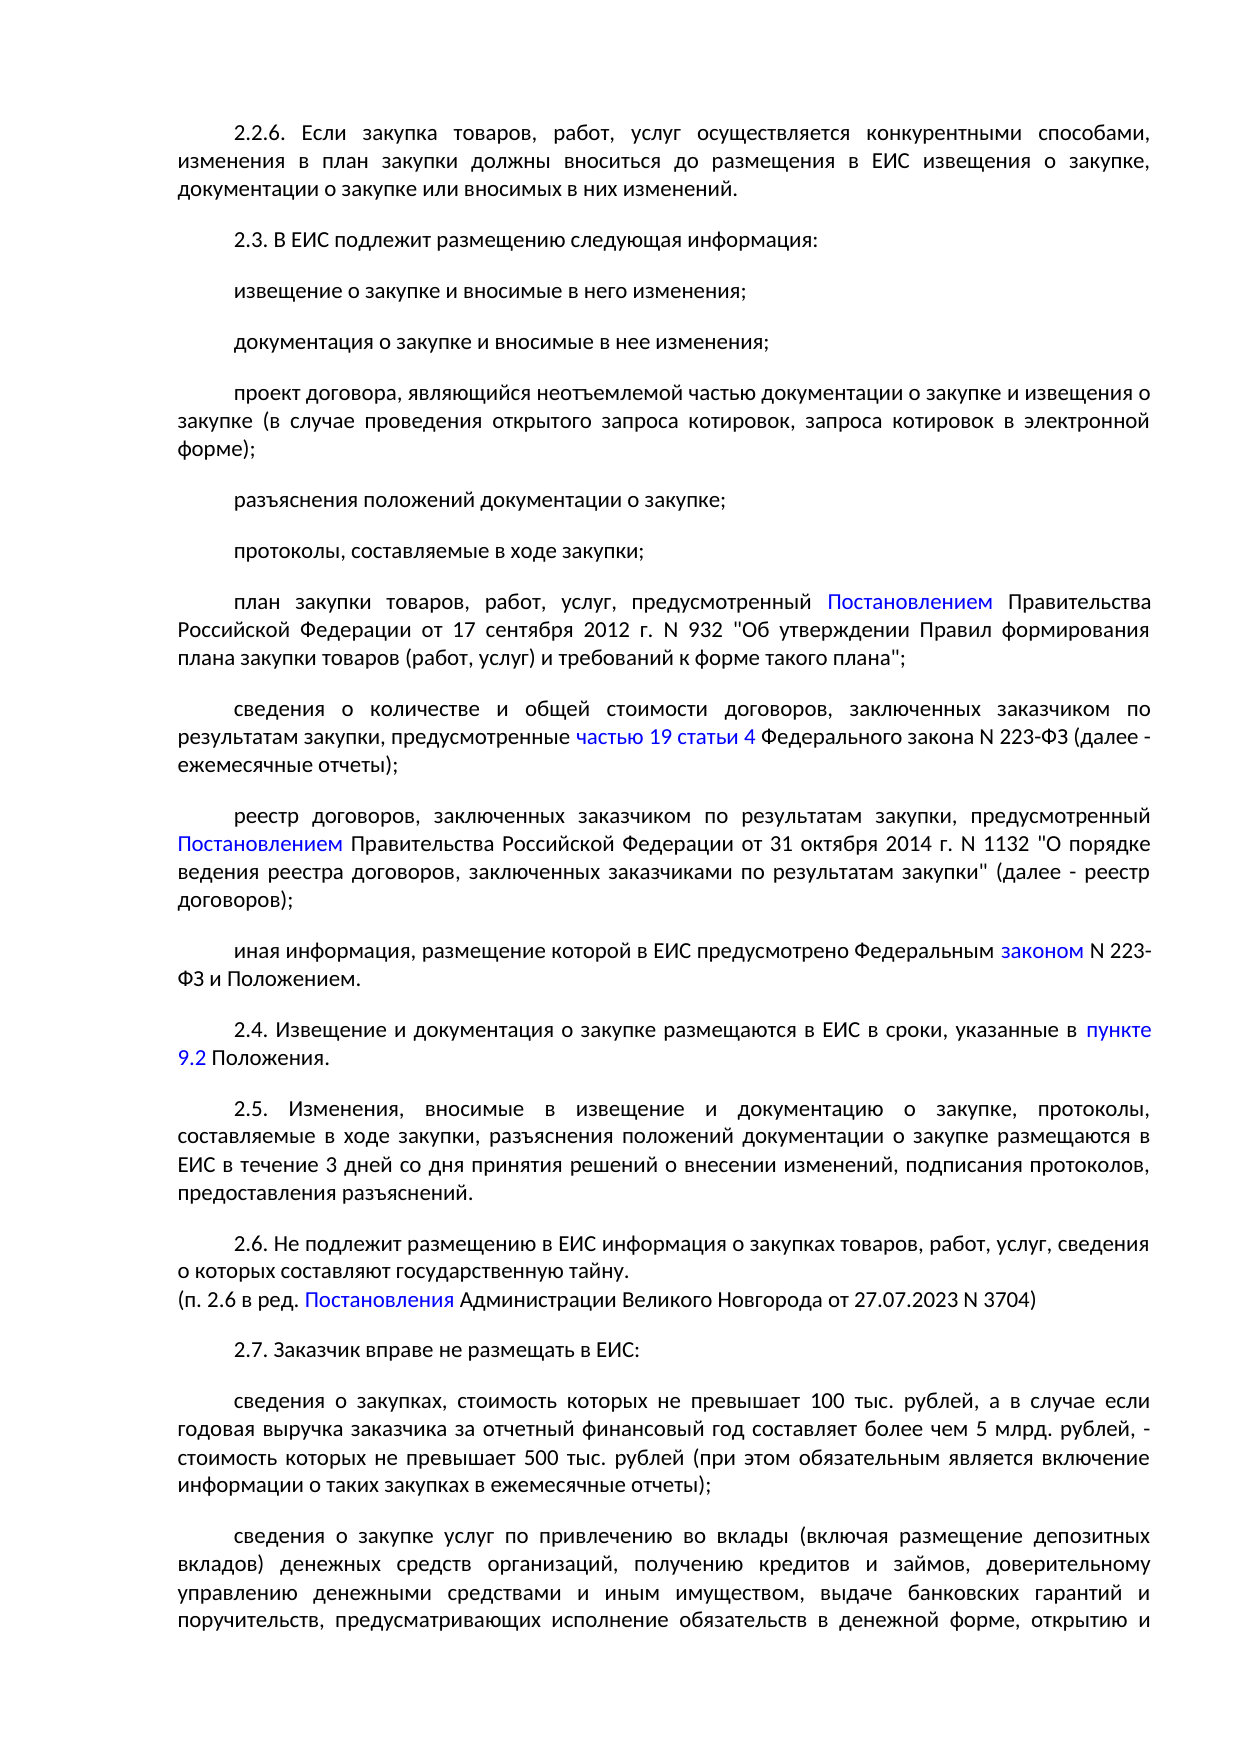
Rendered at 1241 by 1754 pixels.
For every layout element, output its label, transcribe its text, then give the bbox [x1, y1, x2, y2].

text 2.4. Извещение и документация о закупке размещаются в ЕИС в сроки, указанные в пункте 9.2 Положения. [177, 1015, 1152, 1071]
text документация о закупке и вносимые в нее изменения; [177, 327, 1152, 355]
text извещение о закупке и вносимые в него изменения; [177, 276, 1152, 304]
text протоколы, составляемые в ходе закупки; [177, 536, 1152, 564]
text 2.5. Изменения, вносимые в извещение и документацию о закупке, протоколы, составляемые в ходе закупки, разъяснения положений документации о закупке размещаются в ЕИС в течение 3 дней со дня принятия решений о внесении изменений, подписания протоколов, предоставления разъяснений. [177, 1094, 1152, 1206]
text план закупки товаров, работ, услуг, предусмотренный Постановлением Правительства Российской Федерации от 17 сентября 2012 г. N 932 "Об утверждении Правил формирования плана закупки товаров (работ, услуг) и требований к форме такого плана"; [177, 587, 1152, 671]
text разъяснения положений документации о закупке; [177, 485, 1152, 513]
text проект договора, являющийся неотъемлемой частью документации о закупке и извещения о закупке (в случае проведения открытого запроса котировок, запроса котировок в электронной форме); [177, 378, 1152, 462]
text 2.3. В ЕИС подлежит размещению следующая информация: [177, 225, 1152, 253]
text реестр договоров, заключенных заказчиком по результатам закупки, предусмотренный Постановлением Правительства Российской Федерации от 31 октября 2014 г. N 1132 "О порядке ведения реестра договоров, заключенных заказчиками по результатам закупки" (далее - реестр договоров); [177, 801, 1152, 913]
text сведения о количестве и общей стоимости договоров, заключенных заказчиком по результатам закупки, предусмотренные частью 19 статьи 4 Федерального закона N 223-ФЗ (далее - ежемесячные отчеты); [177, 694, 1152, 778]
text 2.2.6. Если закупка товаров, работ, услуг осуществляется конкурентными способами, изменения в план закупки должны вноситься до размещения в ЕИС извещения о закупке, документации о закупке или вносимых в них изменений. [177, 118, 1152, 202]
text иная информация, размещение которой в ЕИС предусмотрено Федеральным законом N 223-ФЗ и Положением. [177, 936, 1152, 992]
text (п. 2.6 в ред. Постановления Администрации Великого Новгорода от 27.07.2023 N 3704) [177, 1285, 1152, 1313]
text 2.6. Не подлежит размещению в ЕИС информация о закупках товаров, работ, услуг, сведения о которых составляют государственную тайну. [177, 1229, 1152, 1285]
text 2.7. Заказчик вправе не размещать в ЕИС: [177, 1336, 1152, 1364]
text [177, 1522, 1152, 1634]
text сведения о закупках, стоимость которых не превышает 100 тыс. рублей, а в случае если годовая выручка заказчика за отчетный финансовый год составляет более чем 5 млрд. рублей, - стоимость которых не превышает 500 тыс. рублей (при этом обязательным является включение информации о таких закупках в ежемесячные отчеты); [177, 1387, 1152, 1499]
